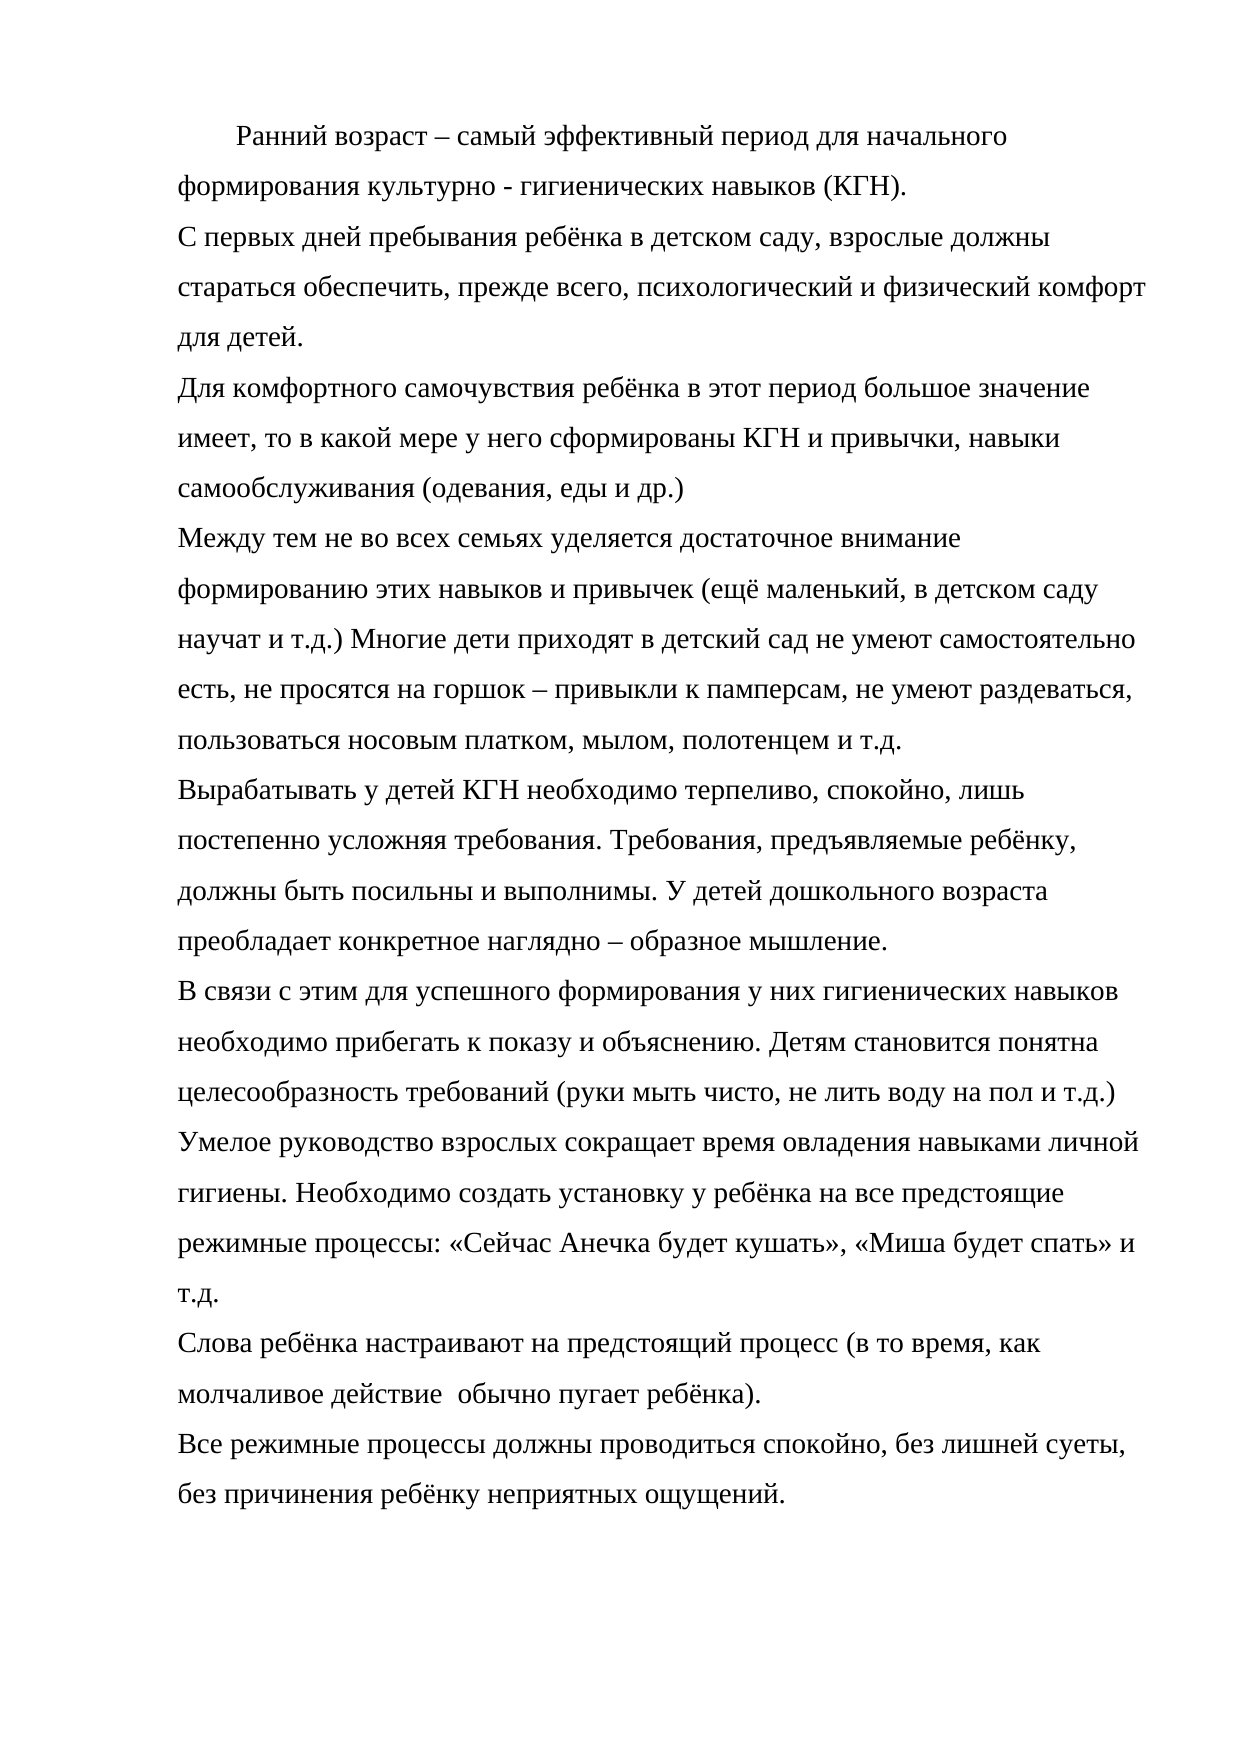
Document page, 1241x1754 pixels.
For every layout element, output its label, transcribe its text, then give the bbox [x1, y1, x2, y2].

text Вырабатывать у детей КГН необходимо терпеливо, спокойно, лишь постепенно усложняя требования. Требования, предъявляемые ребёнку, должны быть посильны и выполнимы. У детей дошкольного возраста преобладает конкретное наглядно – образное мышление. [177, 772, 1152, 957]
text В связи с этим для успешного формирования у них гигиенических навыков необходимо прибегать к показу и объяснению. Детям становится понятна целесообразность требований (руки мыть чисто, не лить воду на пол и т.д.) [177, 973, 1152, 1108]
text Для комфортного самочувствия ребёнка в этот период большое значение имеет, то в какой мере у него сформированы КГН и привычки, навыки самообслуживания (одевания, еды и др.) [177, 370, 1152, 504]
text Слова ребёнка настраивают на предстоящий процесс (в то время, как молчаливое действие обычно пугает ребёнка). [177, 1326, 1152, 1409]
text Между тем не во всех семьях уделяется достаточное внимание формированию этих навыков и привычек (ещё маленький, в детском саду научат и т.д.) Многие дети приходят в детский сад не умеют самостоятельно есть, не просятся на горшок – привыкли к памперсам, не умеют раздеваться, пользоваться носовым платком, мылом, полотенцем и т.д. [177, 521, 1152, 755]
text Ранний возраст – самый эффективный период для начального формирования культурно - гигиенических навыков (КГН). [177, 118, 1152, 202]
text С первых дней пребывания ребёнка в детском саду, взрослые должны стараться обеспечить, прежде всего, психологический и физический комфорт для детей. [177, 219, 1152, 353]
text Умелое руководство взрослых сокращает время овладения навыками личной гигиены. Необходимо создать установку у ребёнка на все предстоящие режимные процессы: «Сейчас Анечка будет кушать», «Миша будет спать» и т.д. [177, 1124, 1152, 1309]
text Все режимные процессы должны проводиться спокойно, без лишней суеты, без причинения ребёнку неприятных ощущений. [177, 1426, 1152, 1510]
